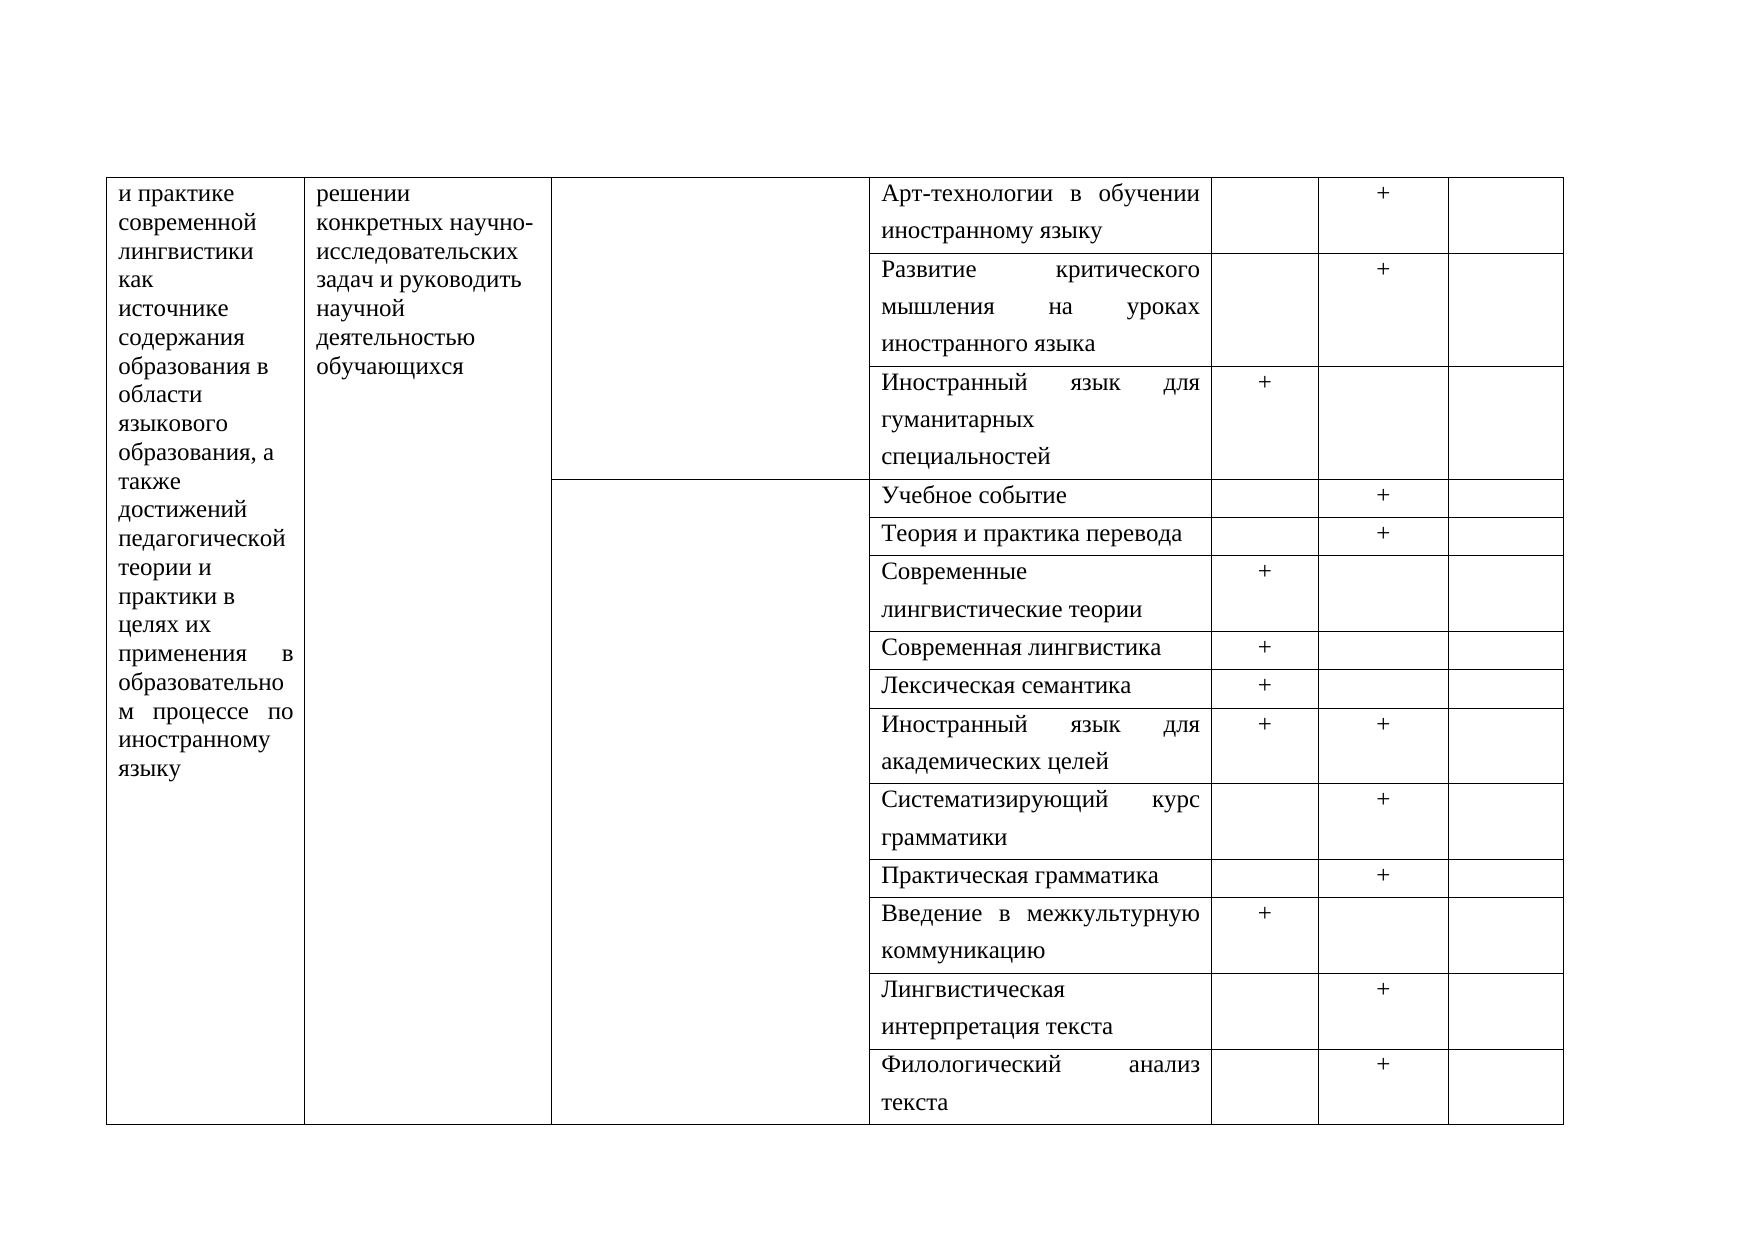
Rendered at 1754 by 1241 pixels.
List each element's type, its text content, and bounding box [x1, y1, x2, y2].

table_cell [1449, 632, 1563, 669]
table_cell Современные лингвистические теории [870, 556, 1211, 631]
table_cell + [1319, 784, 1448, 859]
table_cell + [1319, 709, 1448, 783]
table_cell Учебное событие [870, 480, 1211, 517]
table_cell [552, 480, 869, 1124]
table_cell + [1319, 178, 1448, 253]
table_cell [1449, 670, 1563, 708]
table_cell Филологический анализ текста [870, 1050, 1211, 1124]
table_cell [1449, 1050, 1563, 1124]
table_cell [1212, 974, 1318, 1048]
table_cell [1319, 632, 1448, 669]
table_cell + [1212, 367, 1318, 479]
table_cell + [1212, 709, 1318, 783]
table_cell [1319, 556, 1448, 631]
table_cell Развитие критического мышления на уроках иностранного языка [870, 254, 1211, 366]
table_cell Лингвистическая интерпретация текста [870, 974, 1211, 1048]
table_cell [1449, 254, 1563, 366]
table_cell Систематизирующий курс грамматики [870, 784, 1211, 859]
table_cell Введение в межкультурную коммуникацию [870, 898, 1211, 973]
table_cell + [1212, 670, 1318, 708]
table_cell [1212, 784, 1318, 859]
table_cell + [1319, 860, 1448, 897]
table_cell [1449, 518, 1563, 555]
table_cell [1449, 860, 1563, 897]
table_cell [1212, 480, 1318, 517]
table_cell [870, 367, 1211, 479]
table_cell [1449, 556, 1563, 631]
table_cell [1449, 480, 1563, 517]
table_cell Лексическая семантика [870, 670, 1211, 708]
table_cell [1449, 898, 1563, 973]
table_cell Теория и практика перевода [870, 518, 1211, 555]
table_cell [1319, 670, 1448, 708]
table_cell [1212, 254, 1318, 366]
table_cell + [1319, 1050, 1448, 1124]
table_cell [1212, 518, 1318, 555]
table_cell + [1212, 632, 1318, 669]
table_cell Современная лингвистика [870, 632, 1211, 669]
table_cell Практическая грамматика [870, 860, 1211, 897]
table_cell Арт-технологии в обучении иностранному языку [870, 178, 1211, 253]
table_cell + [1319, 518, 1448, 555]
table_cell [1449, 709, 1563, 783]
table_cell [1449, 367, 1563, 479]
table_cell + [1319, 480, 1448, 517]
table_cell [1319, 898, 1448, 973]
table_cell [1449, 784, 1563, 859]
table_cell [1319, 367, 1448, 479]
table_cell [1449, 974, 1563, 1048]
table_cell [1212, 178, 1318, 253]
table_cell + [1319, 974, 1448, 1048]
table_cell [1449, 178, 1563, 253]
table_cell + [1319, 254, 1448, 366]
table_cell + [1212, 898, 1318, 973]
table_cell [1212, 1050, 1318, 1124]
table_cell + [1212, 556, 1318, 631]
table_cell Иностранный язык для академических целей [870, 709, 1211, 783]
table_cell [1212, 860, 1318, 897]
